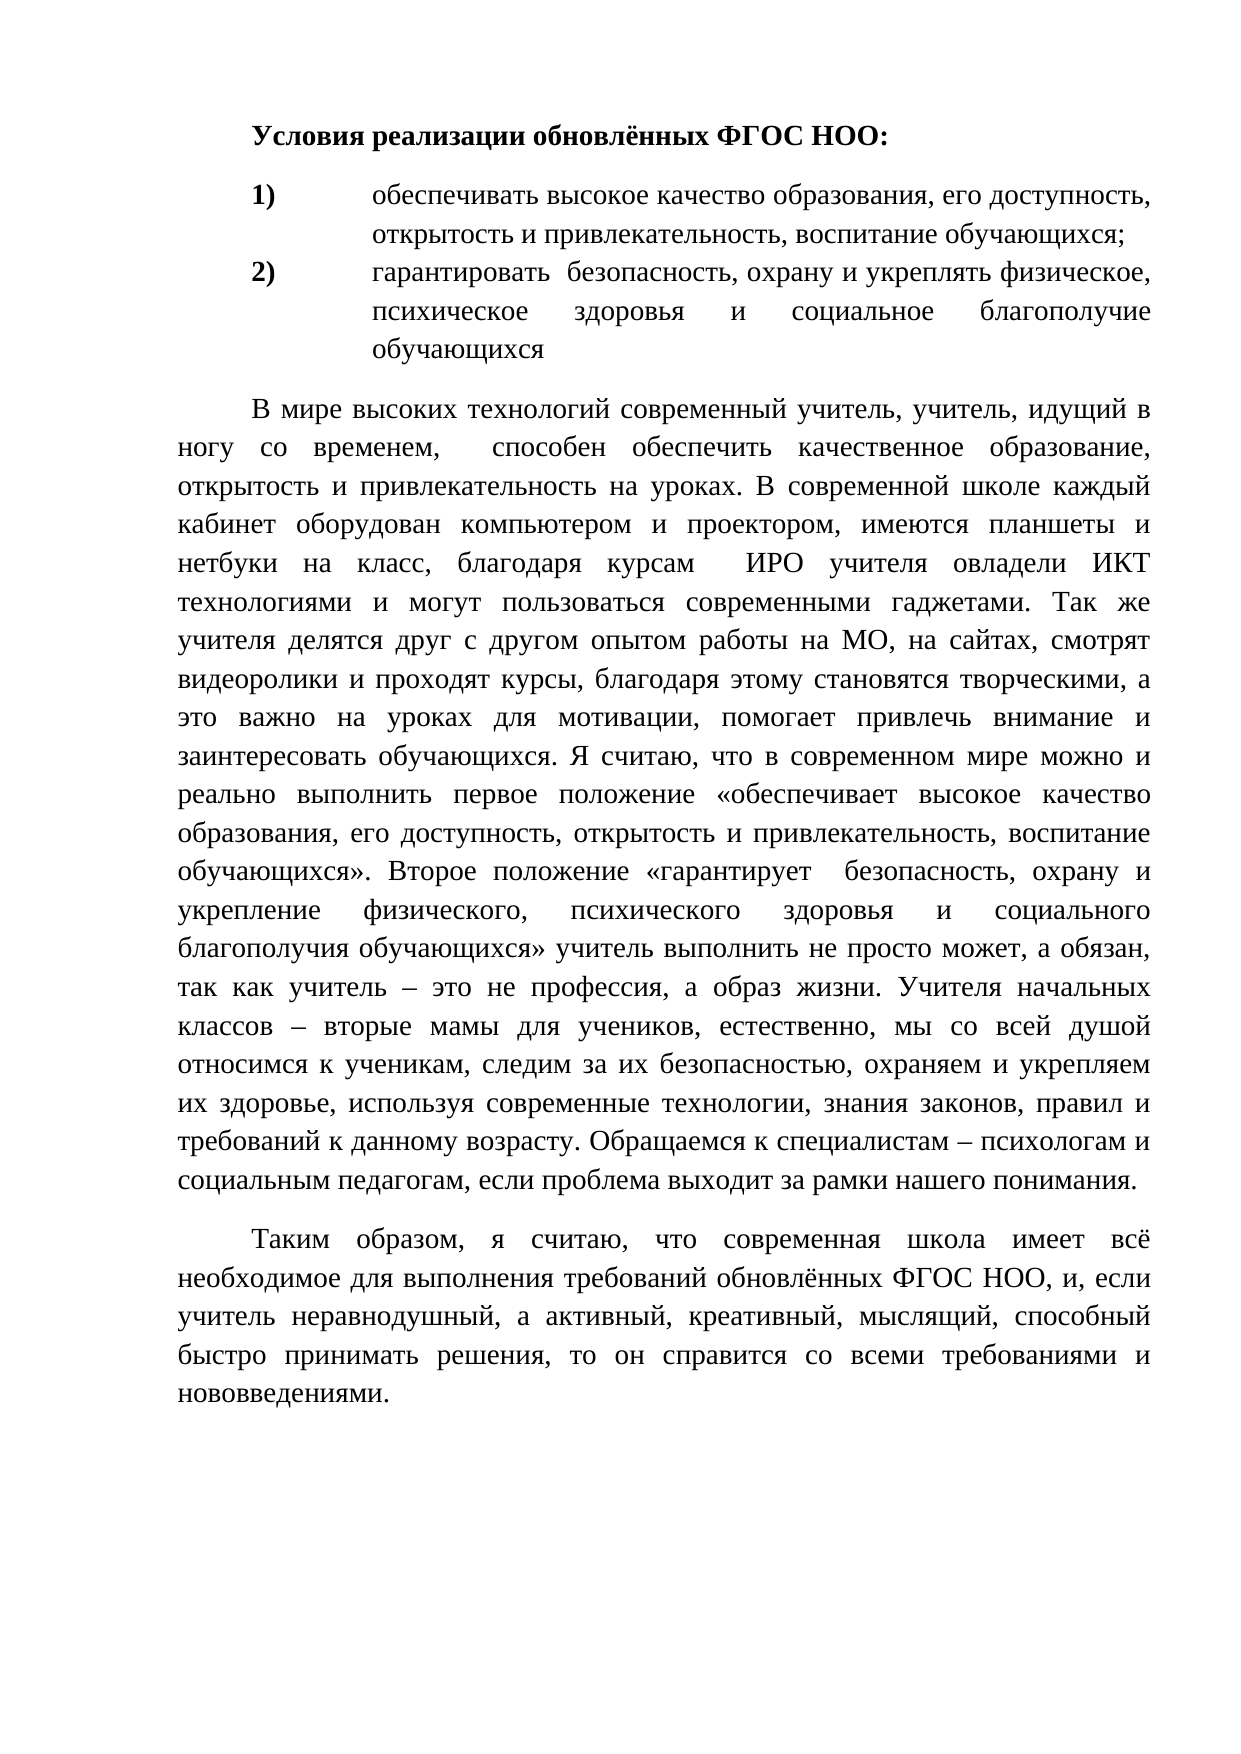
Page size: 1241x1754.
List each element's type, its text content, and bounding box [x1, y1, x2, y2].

list гарантировать безопасность, охрану и укреплять физическое, психическое здоровья и социальное благополучие обучающихся [251, 254, 1152, 365]
text Таким образом, я считаю, что современная школа имеет всё необходимое для выполнения требований обновлённых ФГОС НОО, и, если учитель неравнодушный, а активный, креативный, мыслящий, способный быстро принимать решения, то он справится со всеми требованиями и нововведениями. [177, 1221, 1152, 1409]
text Условия реализации обновлённых ФГОС НОО: [177, 118, 1152, 152]
list обеспечивать высокое качество образования, его доступность, открытость и привлекательность, воспитание обучающихся; [251, 177, 1152, 249]
text В мире высоких технологий современный учитель, учитель, идущий в ногу со временем, способен обеспечить качественное образование, открытость и привлекательность на уроках. В современной школе каждый кабинет оборудован компьютером и проектором, имеются планшеты и нетбуки на класс, благодаря курсам ИРО учителя овладели ИКТ технологиями и могут пользоваться современными гаджетами. Так же учителя делятся друг с другом опытом работы на МО, на сайтах, смотрят видеоролики и проходят курсы, благодаря этому становятся творческими, а это важно на уроках для мотивации, помогает привлечь внимание и заинтересовать обучающихся. Я считаю, что в современном мире можно и реально выполнить первое положение «обеспечивает высокое качество образования, его доступность, открытость и привлекательность, воспитание обучающихся». Второе положение «гарантирует безопасность, охрану и укрепление физического, психического здоровья и социального благополучия обучающихся» учитель выполнить не просто может, а обязан, так как учитель – это не профессия, а образ жизни. Учителя начальных классов – вторые мамы для учеников, естественно, мы со всей душой относимся к ученикам, следим за их безопасностью, охраняем и укрепляем их здоровье, используя современные технологии, знания законов, правил и требований к данному возрасту. Обращаемся к специалистам – психологам и социальным педагогам, если проблема выходит за рамки нашего понимания. [177, 391, 1152, 1195]
